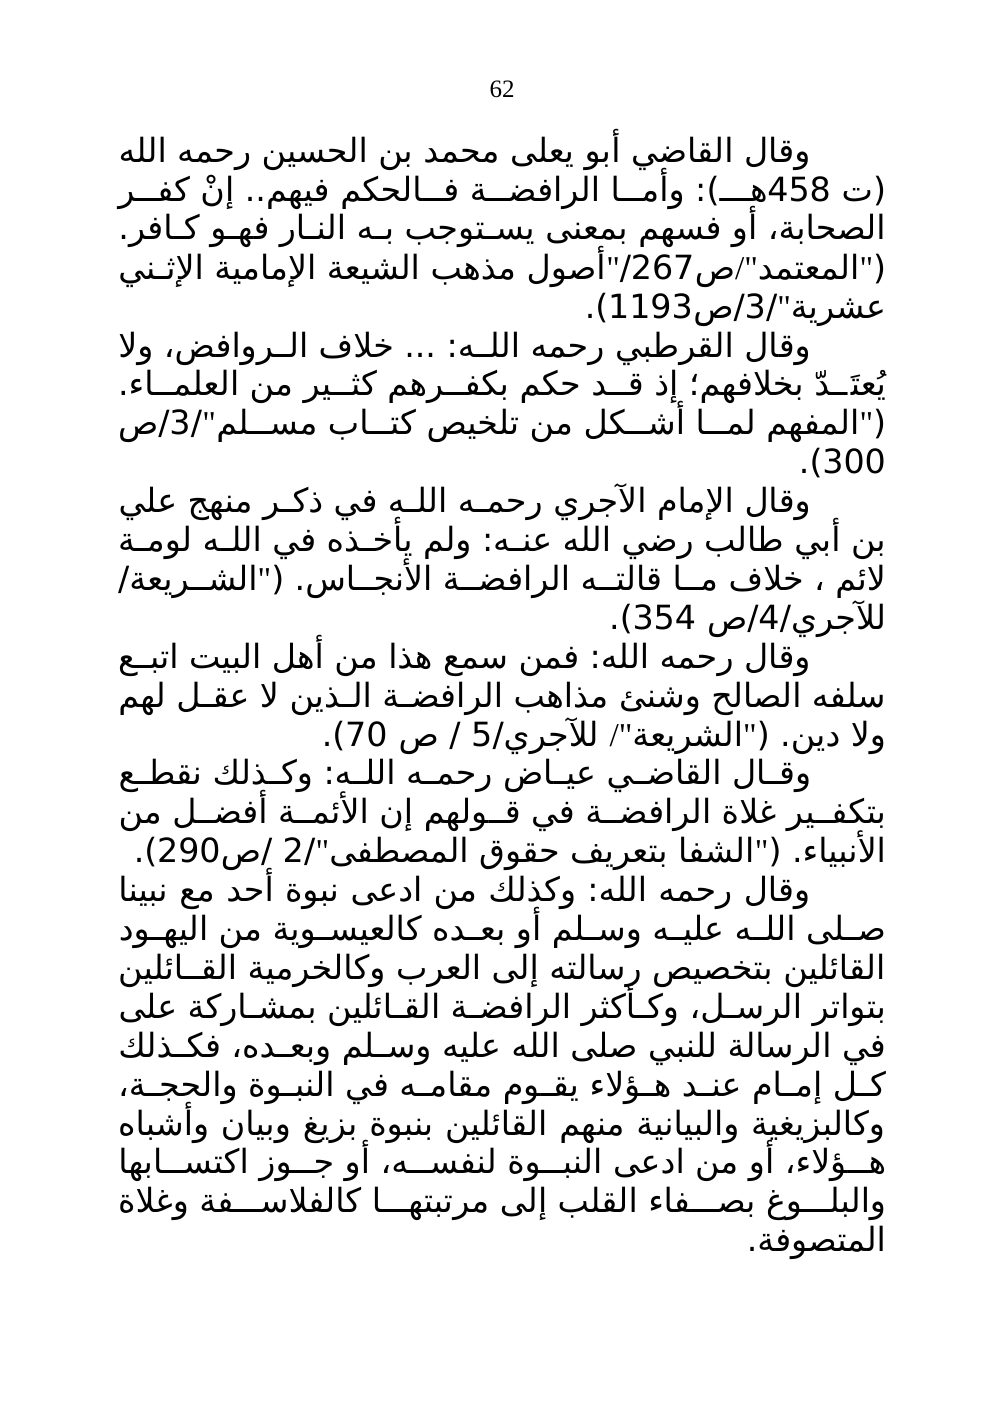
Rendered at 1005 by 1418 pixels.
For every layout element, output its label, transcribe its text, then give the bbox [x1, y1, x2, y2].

text وقال القاضي عياض رحمه الله: وكذلك نقطع بتكفير غلاة الرافضة في قولهم إن الأئمة أفضل من الأنبياء. ("الشفا بتعريف حقوق المصطفى"/2 /ص290). [118, 754, 886, 871]
text وقال رحمه الله: وكذلك من ادعى نبوة أحد مع نبينا صلى الله عليه وسلم أو بعده كالعيسوية من اليهود القائلين بتخصيص رسالته إلى العرب وكالخرمية القائلين بتواتر الرسل، وكأكثر الرافضة القائلين بمشاركة على في الرسالة للنبي صلى الله عليه وسلم وبعده، فكذلك كل إمام عند هؤلاء يقوم مقامه في النبوة والحجة، وكالبزيغية والبيانية منهم القائلين بنبوة بزيغ وبيان وأشباه هؤلاء، أو من ادعى النبوة لنفسه، أو جوز اكتسابها والبلوغ بصفاء القلب إلى مرتبتها كالفلاسفة وغلاة المتصوفة. [118, 871, 886, 1259]
text وقال الإمام الآجري رحمه الله في ذكر منهج علي بن أبي طالب رضي الله عنه: ولم يأخذه في الله لومة لائم ، خلاف ما قالته الرافضة الأنجاس. ("الشريعة/ للآجري/4/ص 354). [118, 482, 886, 637]
text وقال القاضي أبو يعلى محمد بن الحسين رحمه الله (ت 458هـ): وأما الرافضة فالحكم فيهم.. إنْ كفر الصحابة، أو فسهم بمعنى يستوجب به النار فهو كافر. ("المعتمد"/ص267/"أصول مذهب الشيعة الإمامية الإثني عشرية"/3/ص1193). [118, 131, 886, 326]
text وقال رحمه الله: فمن سمع هذا من أهل البيت اتبع سلفه الصالح وشنئ مذاهب الرافضة الذين لا عقل لهم ولا دين. ("الشريعة"/ للآجري/5 / ص 70). [118, 637, 886, 754]
text وقال القرطبي رحمه الله: ... خلاف الروافض، ولا يُعتَدّ بخلافهم؛ إذ قد حكم بكفرهم كثير من العلماء. ("المفهم لما أشكل من تلخيص كتاب مسلم"/3/ص 300). [118, 326, 886, 482]
